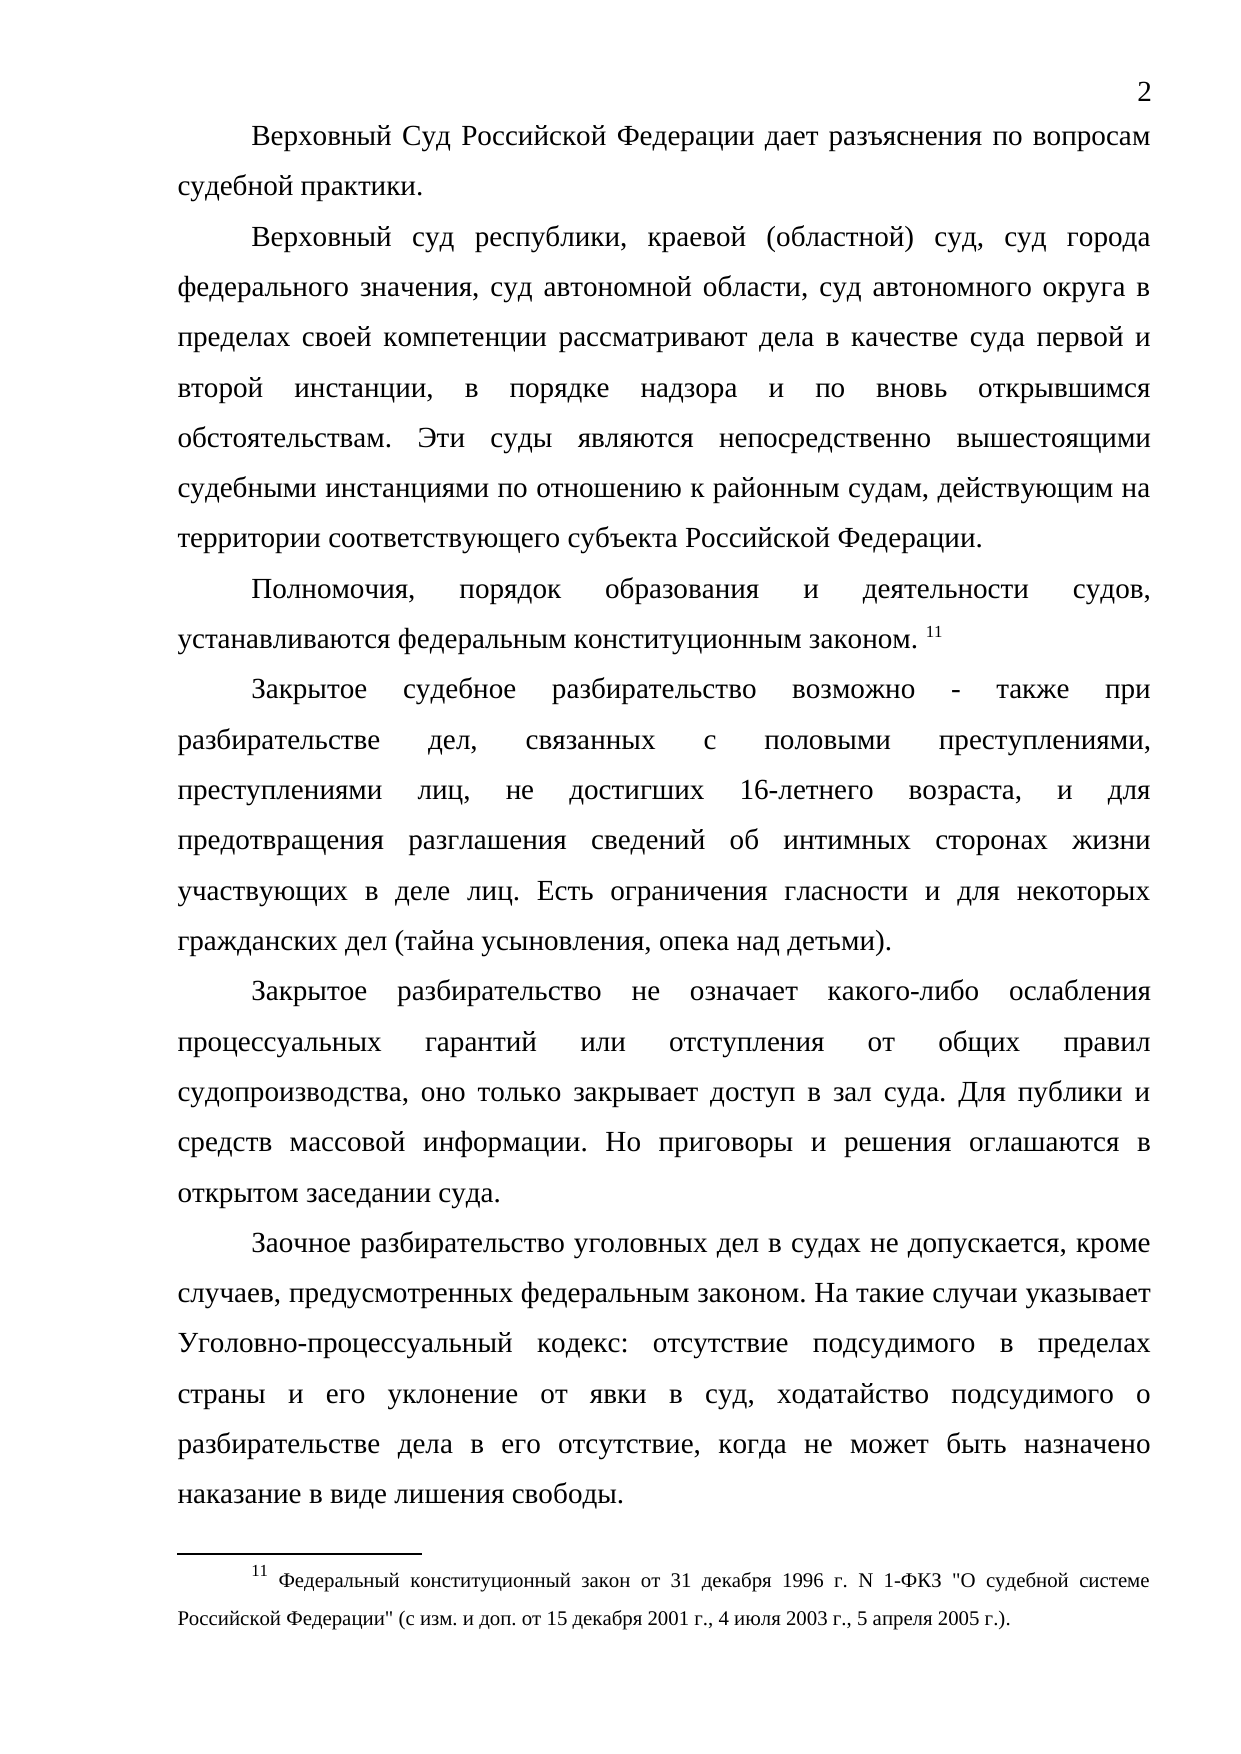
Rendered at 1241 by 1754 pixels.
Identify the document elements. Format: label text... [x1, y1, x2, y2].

text Закрытое разбирательство не означает какого-либо ослабления процессуальных гарантий или отступления от общих правил судопроизводства, оно только закрывает доступ в зал суда. Для публики и средств массовой информации. Но приговоры и решения оглашаются в открытом заседании суда. [177, 973, 1152, 1208]
text Заочное разбирательство уголовных дел в судах не допускается, кроме случаев, предусмотренных федеральным законом. На такие случаи указывает Уголовно-процессуальный кодекс: отсутствие подсудимого в пределах страны и его уклонение от явки в суд, ходатайство подсудимого о разбирательстве дела в его отсутствие, когда не может быть назначено наказание в виде лишения свободы. [177, 1225, 1152, 1510]
text Верховный Суд Российской Федерации дает разъяснения по вопросам судебной практики. [177, 118, 1152, 202]
text Закрытое судебное разбирательство возможно - также при разбирательстве дел, связанных с половыми преступлениями, преступлениями лиц, не достигших 16-летнего возраста, и для предотвращения разглашения сведений об интимных сторонах жизни участвующих в деле лиц. Есть ограничения гласности и для некоторых гражданских дел (тайна усыновления, опека над детьми). [177, 672, 1152, 957]
text Полномочия, порядок образования и деятельности судов, устанавливаются федеральным конституционным законом. [177, 571, 1152, 655]
text Верховный суд республики, краевой (областной) суд, суд города федерального значения, суд автономной области, суд автономного округа в пределах своей компетенции рассматривают дела в качестве суда первой и второй инстанции, в порядке надзора и по вновь открывшимся обстоятельствам. Эти суды являются непосредственно вышестоящими судебными инстанциями по отношению к районным судам, действующим на территории соответствующего субъекта Российской Федерации. [177, 219, 1152, 554]
